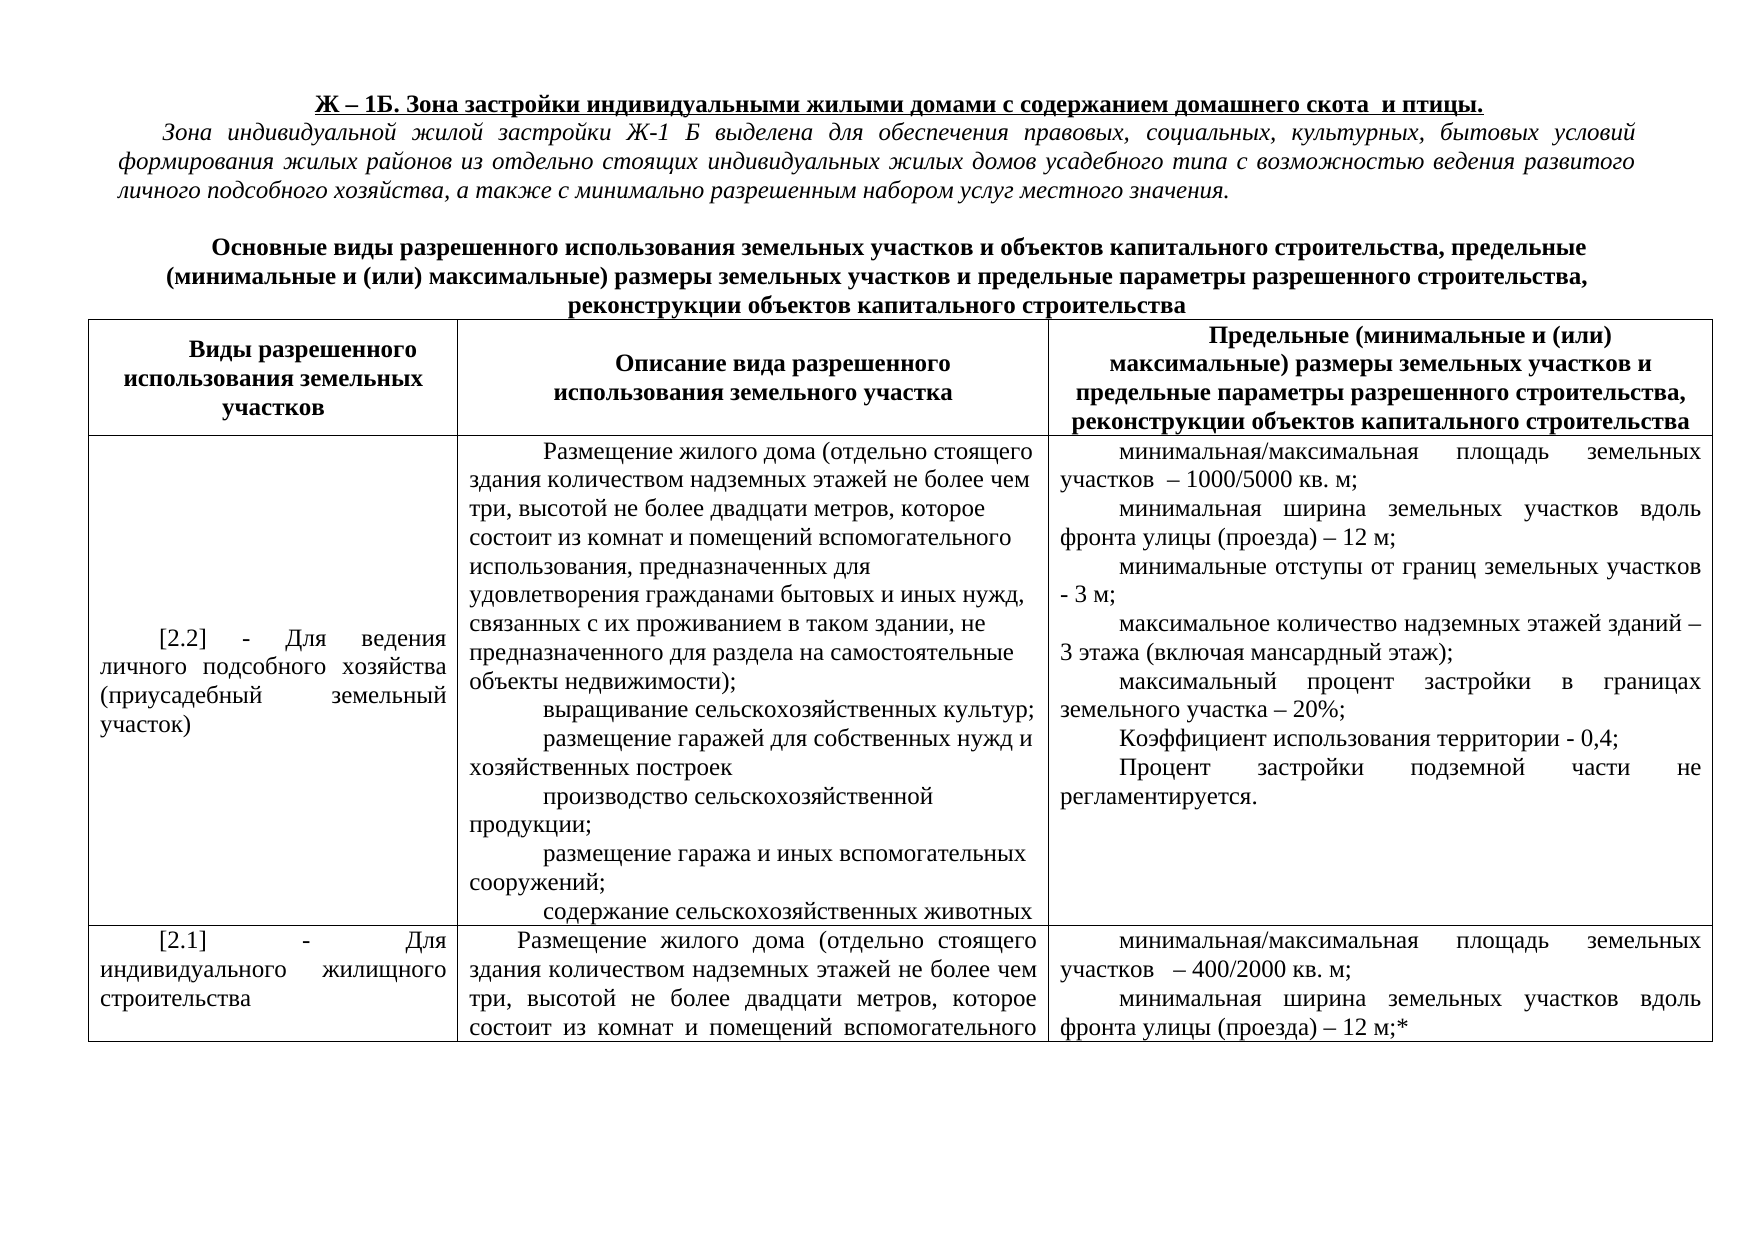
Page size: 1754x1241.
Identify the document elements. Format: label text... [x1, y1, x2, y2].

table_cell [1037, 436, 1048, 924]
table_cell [89, 926, 457, 1041]
table_header Виды разрешенного использования земельных участков [89, 320, 457, 435]
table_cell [1049, 926, 1712, 1041]
table_cell минимальная/максимальная площадь земельных участков – 1000/5000 кв. м; минимальная ширина земельных участков вдоль фронта улицы (проезда) – 12 м; минимальные отступы от границ земельных участков - 3 м; максимальное количество надземных этажей зданий – 3 этажа (включая мансардный этаж); максимальный процент застройки в границах земельного участка – 20%; Коэффициент использования территории - 0,4; Процент застройки подземной части не регламентируется. [1049, 436, 1712, 924]
text Зона индивидуальной жилой застройки Ж-1 Б выделена для обеспечения правовых, социальных, культурных, бытовых условий формирования жилых районов из отдельно стоящих индивидуальных жилых домов усадебного типа с возможностью ведения развитого личного подсобного хозяйства, а также с минимально разрешенным набором услуг местного значения. [118, 117, 1636, 204]
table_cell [458, 926, 1048, 1041]
table_header Предельные (минимальные и (или) максимальные) размеры земельных участков и предельные параметры разрешенного строительства, реконструкции объектов капитального строительства [1049, 320, 1712, 435]
text Ж – 1Б. Зона застройки индивидуальными жилыми домами с содержанием домашнего скота и птицы. [118, 89, 1636, 117]
text Основные виды разрешенного использования земельных участков и объектов капитального строительства, предельные (минимальные и (или) максимальные) размеры земельных участков и предельные параметры разрешенного строительства, реконструкции объектов капитального строительства [118, 232, 1636, 319]
table_header Описание вида разрешенного использования земельного участка [458, 320, 1048, 435]
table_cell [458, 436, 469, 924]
table_cell [2.2] - Для ведения личного подсобного хозяйства (приусадебный земельный участок) [89, 436, 457, 924]
